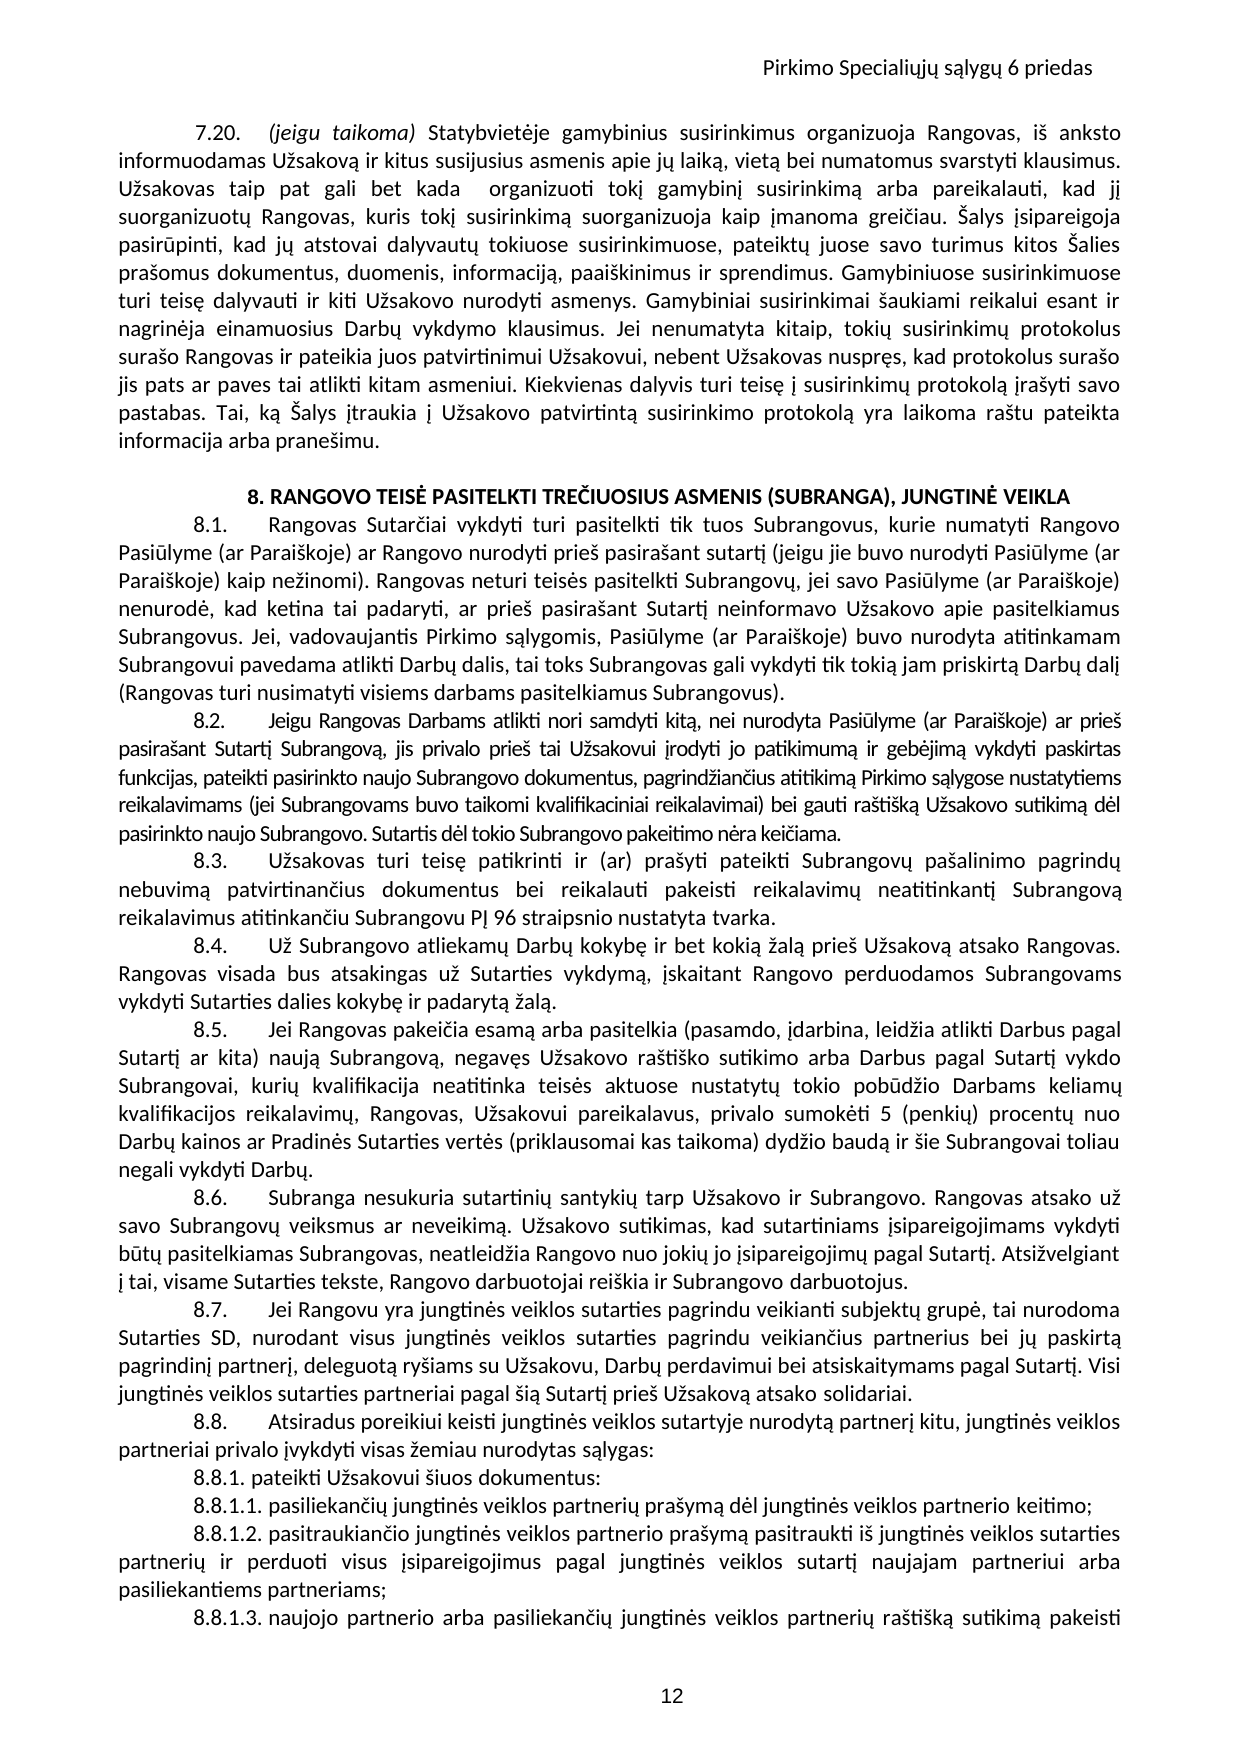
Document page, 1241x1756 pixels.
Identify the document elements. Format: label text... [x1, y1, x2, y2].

list Jei Rangovas pakeičia esamą arba pasitelkia (pasamdo, įdarbina, leidžia atlikti Darbus pagal Sutartį ar kita) naują Subrangovą, negavęs Užsakovo raštiško sutikimo arba Darbus pagal Sutartį vykdo Subrangovai, kurių kvalifikacija neatitinka teisės aktuose nustatytų tokio pobūdžio Darbams keliamų kvalifikacijos reikalavimų, Rangovas, Užsakovui pareikalavus, privalo sumokėti 5 (penkių) procentų nuo Darbų kainos ar Pradinės Sutarties vertės (priklausomai kas taikoma) dydžio baudą ir šie Subrangovai toliau negali vykdyti Darbų. [118, 1015, 1122, 1183]
list Užsakovas turi teisę patikrinti ir (ar) prašyti pateikti Subrangovų pašalinimo pagrindų nebuvimą patvirtinančius dokumentus bei reikalauti pakeisti reikalavimų neatitinkantį Subrangovą reikalavimus atitinkančiu Subrangovu PĮ 96 straipsnio nustatyta tvarka. [118, 847, 1122, 931]
list Už Subrangovo atliekamų Darbų kokybę ir bet kokią žalą prieš Užsakovą atsako Rangovas. Rangovas visada bus atsakingas už Sutarties vykdymą, įskaitant Rangovo perduodamos Subrangovams vykdyti Sutarties dalies kokybę ir padarytą žalą. [118, 931, 1122, 1015]
list Jeigu Rangovas Darbams atlikti nori samdyti kitą, nei nurodyta Pasiūlyme (ar Paraiškoje) ar prieš pasirašant Sutartį Subrangovą, jis privalo prieš tai Užsakovui įrodyti jo patikimumą ir gebėjimą vykdyti paskirtas funkcijas, pateikti pasirinkto naujo Subrangovo dokumentus, pagrindžiančius atitikimą Pirkimo sąlygose nustatytiems reikalavimams (jei Subrangovams buvo taikomi kvalifikaciniai reikalavimai) bei gauti raštišką Užsakovo sutikimą dėl pasirinkto naujo Subrangovo. Sutartis dėl tokio Subrangovo pakeitimo nėra keičiama. [118, 707, 1122, 847]
list pasiliekančių jungtinės veiklos partnerių prašymą dėl jungtinės veiklos partnerio keitimo; [118, 1491, 1122, 1519]
list (jeigu taikoma) Statybvietėje gamybinius susirinkimus organizuoja Rangovas, iš anksto informuodamas Užsakovą ir kitus susijusius asmenis apie jų laiką, vietą bei numatomus svarstyti klausimus. Užsakovas taip pat gali bet kada organizuoti tokį gamybinį susirinkimą arba pareikalauti, kad jį suorganizuotų Rangovas, kuris tokį susirinkimą suorganizuoja kaip įmanoma greičiau. Šalys įsipareigoja pasirūpinti, kad jų atstovai dalyvautų tokiuose susirinkimuose, pateiktų juose savo turimus kitos Šalies prašomus dokumentus, duomenis, informaciją, paaiškinimus ir sprendimus. Gamybiniuose susirinkimuose turi teisę dalyvauti ir kiti Užsakovo nurodyti asmenys. Gamybiniai susirinkimai šaukiami reikalui esant ir nagrinėja einamuosius Darbų vykdymo klausimus. Jei nenumatyta kitaip, tokių susirinkimų protokolus surašo Rangovas ir pateikia juos patvirtinimui Užsakovui, nebent Užsakovas nuspręs, kad protokolus surašo jis pats ar paves tai atlikti kitam asmeniui. Kiekvienas dalyvis turi teisę į susirinkimų protokolą įrašyti savo pastabas. Tai, ką Šalys įtraukia į Užsakovo patvirtintą susirinkimo protokolą yra laikoma raštu pateikta informacija arba pranešimu. [118, 118, 1122, 454]
list pasitraukiančio jungtinės veiklos partnerio prašymą pasitraukti iš jungtinės veiklos sutarties partnerių ir perduoti visus įsipareigojimus pagal jungtinės veiklos sutartį naujajam partneriui arba pasiliekantiems partneriams; [118, 1519, 1122, 1603]
list Rangovas Sutarčiai vykdyti turi pasitelkti tik tuos Subrangovus, kurie numatyti Rangovo Pasiūlyme (ar Paraiškoje) ar Rangovo nurodyti prieš pasirašant sutartį (jeigu jie buvo nurodyti Pasiūlyme (ar Paraiškoje) kaip nežinomi). Rangovas neturi teisės pasitelkti Subrangovų, jei savo Pasiūlyme (ar Paraiškoje) nenurodė, kad ketina tai padaryti, ar prieš pasirašant Sutartį neinformavo Užsakovo apie pasitelkiamus Subrangovus. Jei, vadovaujantis Pirkimo sąlygomis, Pasiūlyme (ar Paraiškoje) buvo nurodyta atitinkamam Subrangovui pavedama atlikti Darbų dalis, tai toks Subrangovas gali vykdyti tik tokią jam priskirtą Darbų dalį (Rangovas turi nusimatyti visiems darbams pasitelkiamus Subrangovus). [118, 510, 1122, 707]
list Subranga nesukuria sutartinių santykių tarp Užsakovo ir Subrangovo. Rangovas atsako už savo Subrangovų veiksmus ar neveikimą. Užsakovo sutikimas, kad sutartiniams įsipareigojimams vykdyti būtų pasitelkiamas Subrangovas, neatleidžia Rangovo nuo jokių jo įsipareigojimų pagal Sutartį. Atsižvelgiant į tai, visame Sutarties tekste, Rangovo darbuotojai reiškia ir Subrangovo darbuotojus. [118, 1183, 1122, 1295]
list Jei Rangovu yra jungtinės veiklos sutarties pagrindu veikianti subjektų grupė, tai nurodoma Sutarties SD, nurodant visus jungtinės veiklos sutarties pagrindu veikiančius partnerius bei jų paskirtą pagrindinį partnerį, deleguotą ryšiams su Užsakovu, Darbų perdavimui bei atsiskaitymams pagal Sutartį. Visi jungtinės veiklos sutarties partneriai pagal šią Sutartį prieš Užsakovą atsako solidariai. [118, 1295, 1122, 1407]
list pateikti Užsakovui šiuos dokumentus: [193, 1463, 1122, 1491]
subtitle RANGOVO TEISĖ PASITELKTI TREČIUOSIUS ASMENIS (SUBRANGA), JUNGTINĖ VEIKLA [118, 482, 1122, 510]
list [118, 1603, 1122, 1631]
list Atsiradus poreikiui keisti jungtinės veiklos sutartyje nurodytą partnerį kitu, jungtinės veiklos partneriai privalo įvykdyti visas žemiau nurodytas sąlygas: [118, 1407, 1122, 1463]
